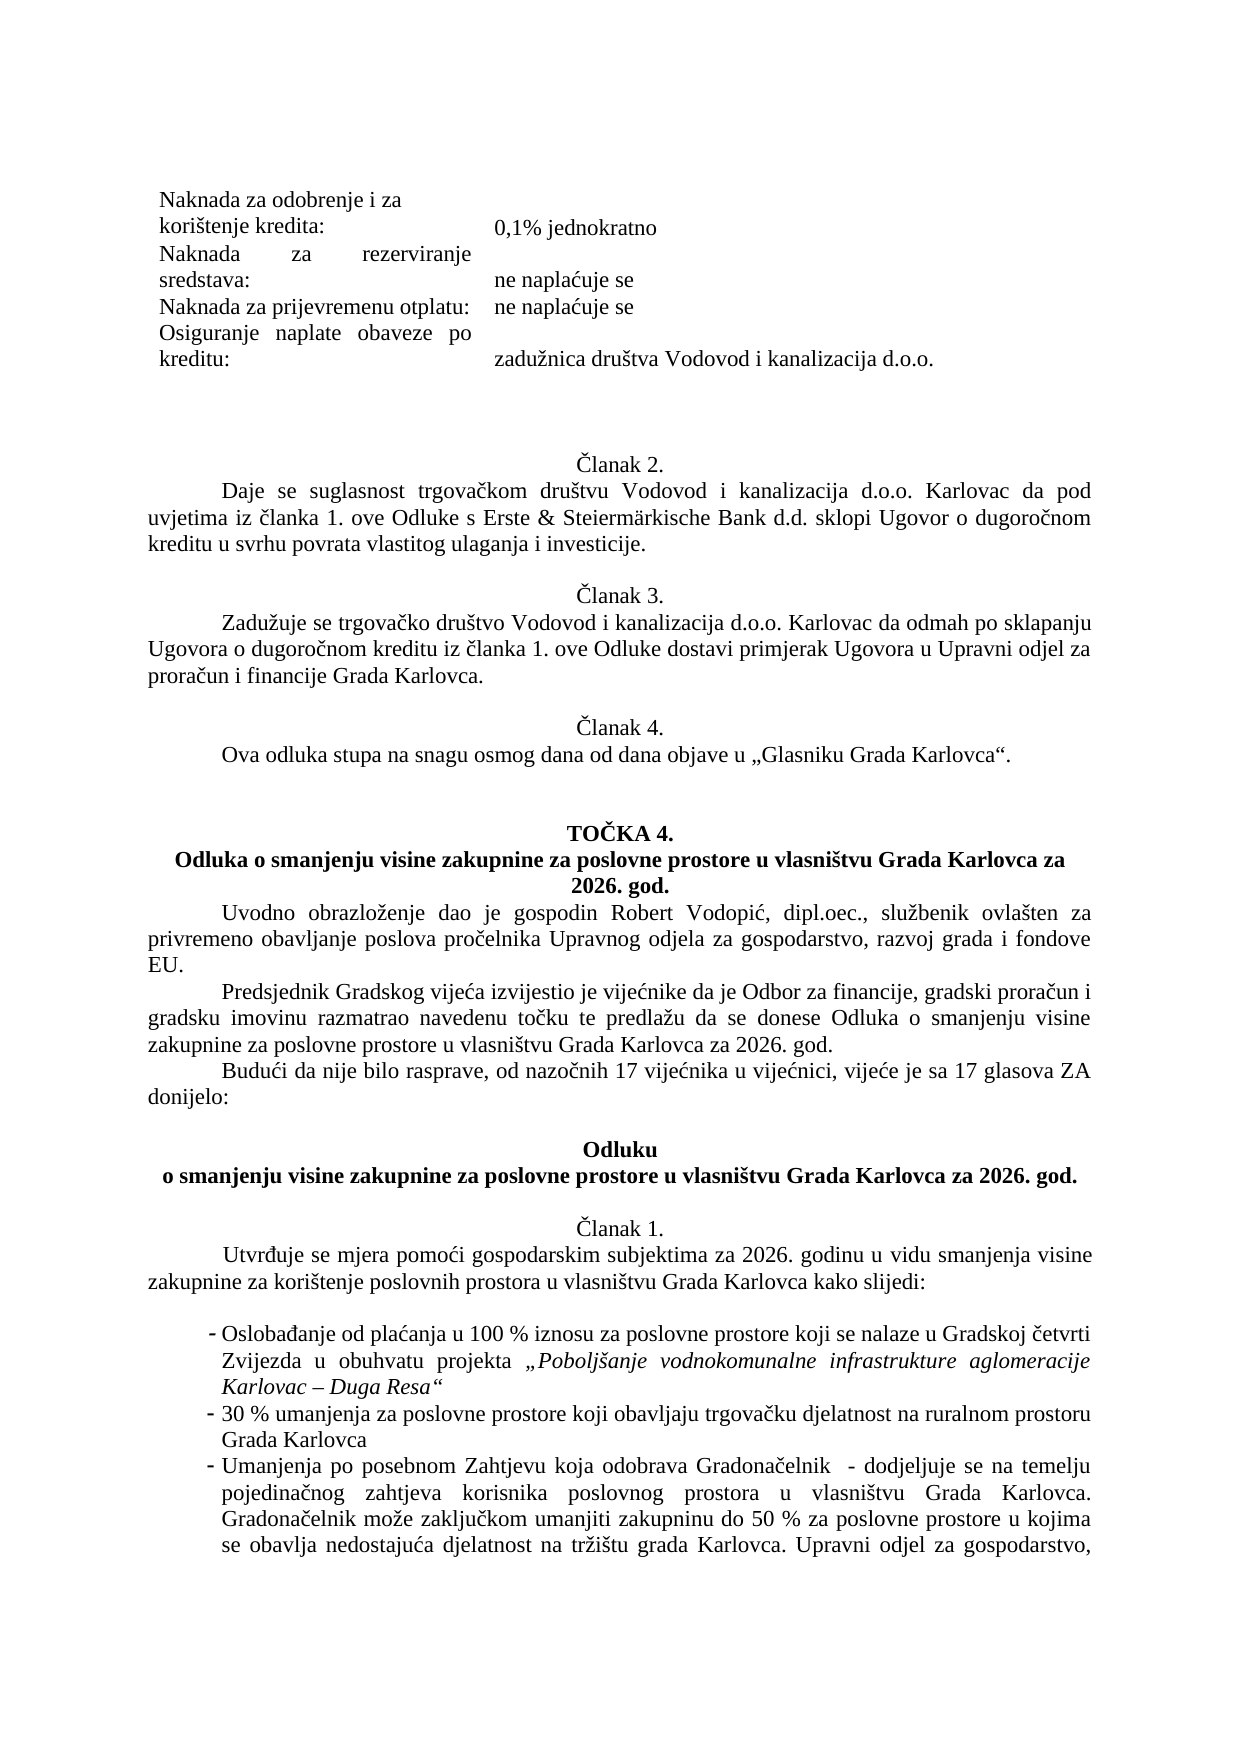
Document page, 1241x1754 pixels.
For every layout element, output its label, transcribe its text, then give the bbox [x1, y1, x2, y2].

text Ova odluka stupa na snagu osmog dana od dana objave u „Glasniku Grada Karlovca“. [148, 741, 1093, 767]
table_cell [148, 133, 483, 240]
text Daje se suglasnost trgovačkom društvu Vodovod i kanalizacija d.o.o. Karlovac da pod uvjetima iz članka 1. ove Odluke s Erste & Steiermärkische Bank d.d. sklopi Ugovor o dugoročnom kreditu u svrhu povrata vlastitog ulaganja i investicije. [148, 477, 1093, 556]
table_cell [483, 133, 1131, 240]
text Predsjednik Gradskog vijeća izvijestio je vijećnike da je Odbor za financije, gradski proračun i gradsku imovinu razmatrao navedenu točku te predlažu da se donese Odluka o smanjenju visine zakupnine za poslovne prostore u vlasništvu Grada Karlovca za 2026. god. [148, 978, 1093, 1057]
text Utvrđuje se mjera pomoći gospodarskim subjektima za 2026. godinu u vidu smanjenja visine zakupnine za korištenje poslovnih prostora u vlasništvu Grada Karlovca kako slijedi: [148, 1241, 1093, 1294]
text Odluka o smanjenju visine zakupnine za poslovne prostore u vlasništvu Grada Karlovca za 2026. god. [148, 846, 1093, 899]
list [207, 1452, 1093, 1558]
table_cell Naknada za rezerviranje sredstava: Naknada za prijevremenu otplatu: [148, 240, 483, 319]
text TOČKA 4. [148, 820, 1093, 846]
table_cell zadužnica društva Vodovod i kanalizacija d.o.o. [483, 319, 1131, 398]
text Članak 4. [148, 714, 1093, 741]
text Uvodno obrazloženje dao je gospodin Robert Vodopić, dipl.oec., službenik ovlašten za privremeno obavljanje poslova pročelnika Upravnog odjela za gospodarstvo, razvoj grada i fondove EU. [148, 899, 1093, 978]
text Članak 1. [148, 1215, 1093, 1241]
text Odluku [148, 1136, 1093, 1162]
list Oslobađanje od plaćanja u 100 % iznosu za poslovne prostore koji se nalaze u Gradskoj četvrti Zvijezda u obuhvatu projekta „Poboljšanje vodnokomunalne infrastrukture aglomeracije Karlovac – Duga Resa“ [207, 1321, 1093, 1399]
text Članak 3. [148, 583, 1093, 609]
text o smanjenju visine zakupnine za poslovne prostore u vlasništvu Grada Karlovca za 2026. god. [148, 1162, 1093, 1189]
table_cell ne naplaćuje se ne naplaćuje se [483, 240, 1131, 319]
text Članak 2. [148, 451, 1093, 477]
text Budući da nije bilo rasprave, od nazočnih 17 vijećnika u vijećnici, vijeće je sa 17 glasova ZA donijelo: [148, 1057, 1093, 1110]
text Zadužuje se trgovačko društvo Vodovod i kanalizacija d.o.o. Karlovac da odmah po sklapanju Ugovora o dugoročnom kreditu iz članka 1. ove Odluke dostavi primjerak Ugovora u Upravni odjel za proračun i financije Grada Karlovca. [148, 609, 1093, 688]
table_cell Osiguranje naplate obaveze po kreditu: [148, 319, 483, 398]
list 30 % umanjenja za poslovne prostore koji obavljaju trgovačku djelatnost na ruralnom prostoru Grada Karlovca [207, 1399, 1093, 1452]
